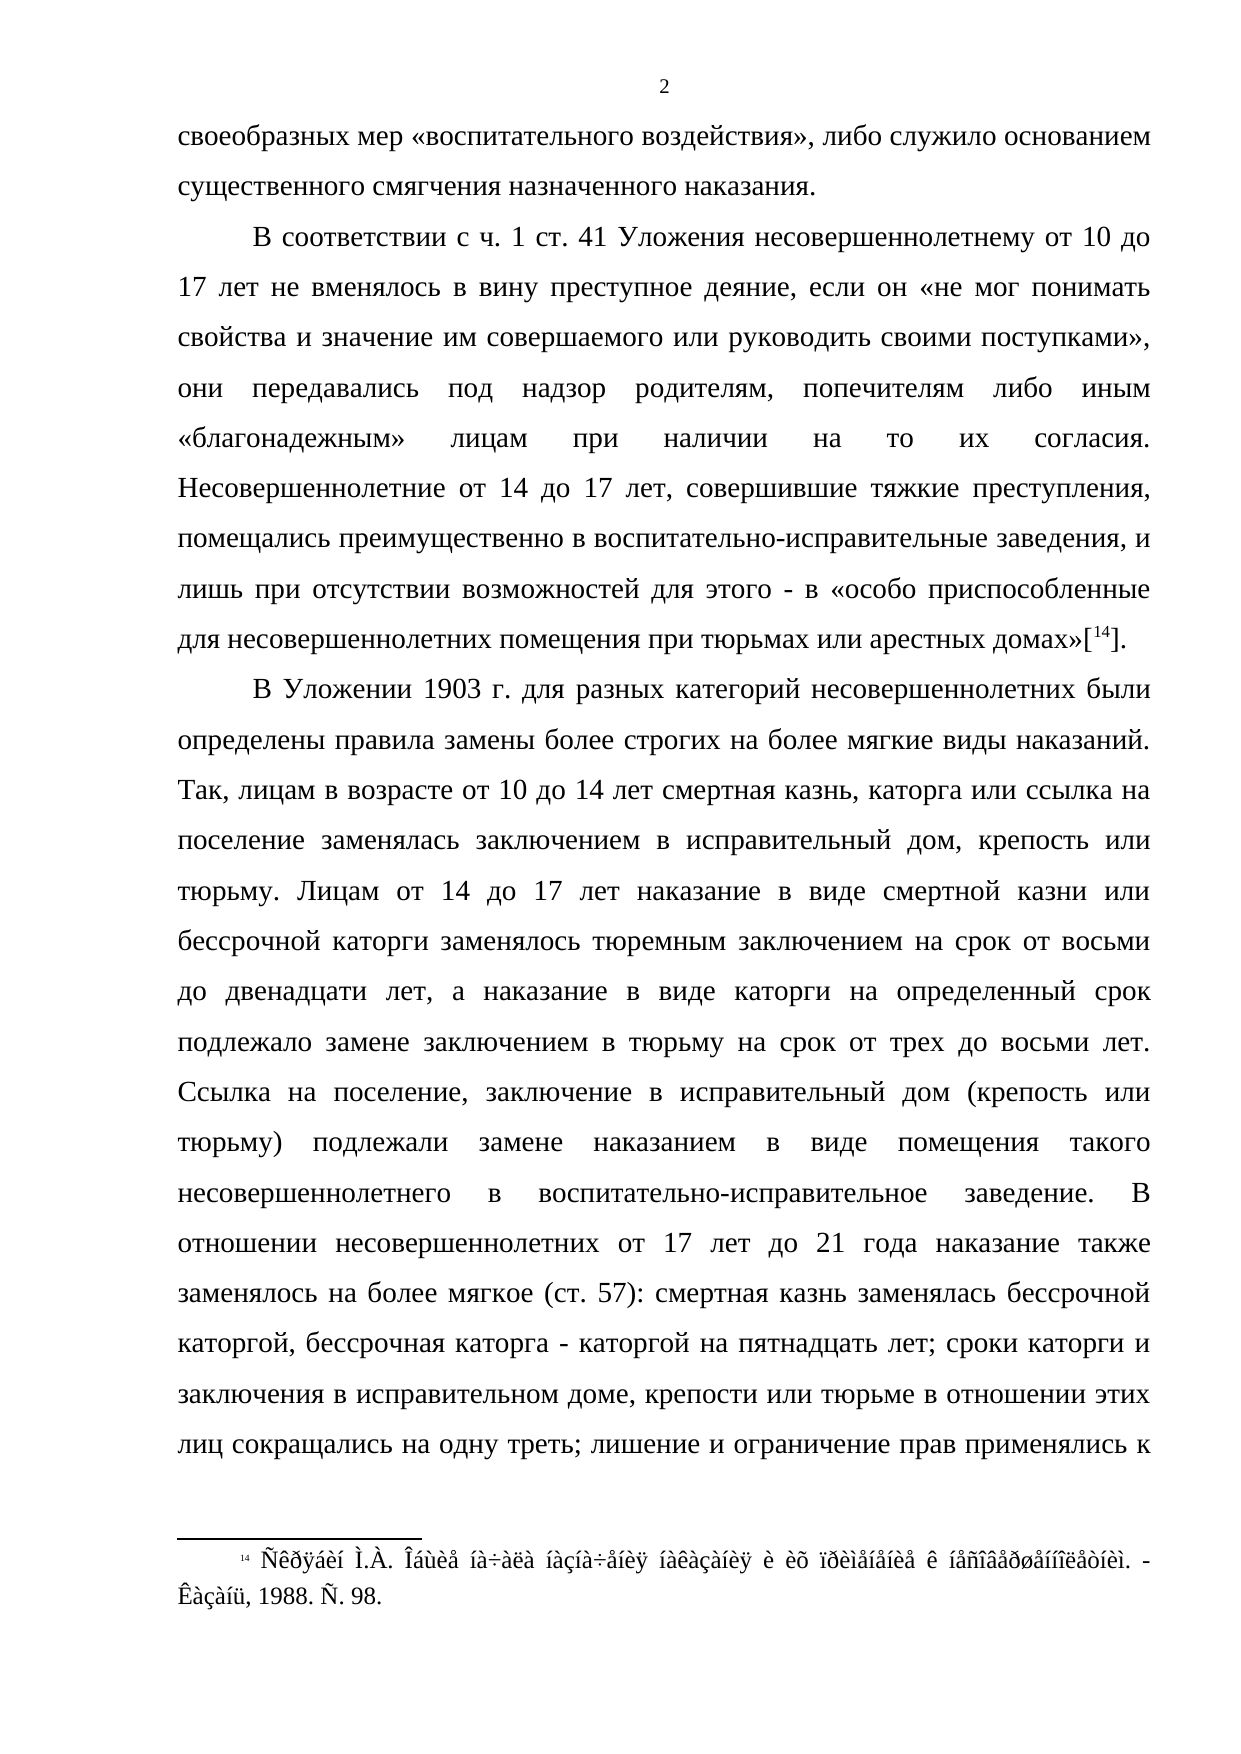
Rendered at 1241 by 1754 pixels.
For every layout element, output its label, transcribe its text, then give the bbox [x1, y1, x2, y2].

text В соответствии с ч. 1 ст. 41 Уложения несовершеннолетнему от 10 до 17 лет не вменялось в вину преступное деяние, если он «не мог понимать свойства и значение им совершаемого или руководить своими поступками», они передавались под надзор родителям, попечителям либо иным «благонадежным» лицам при наличии на то их согласия. Несовершеннолетние от 14 до 17 лет, совершившие тяжкие преступления, помещались преимущественно в воспитательно-исправительные заведения, и лишь при отсутствии возможностей для этого - в «особо приспособленные для несовершеннолетних помещения при тюрьмах или арестных домах»[]. [177, 219, 1152, 655]
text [177, 118, 1152, 202]
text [177, 672, 1152, 1460]
